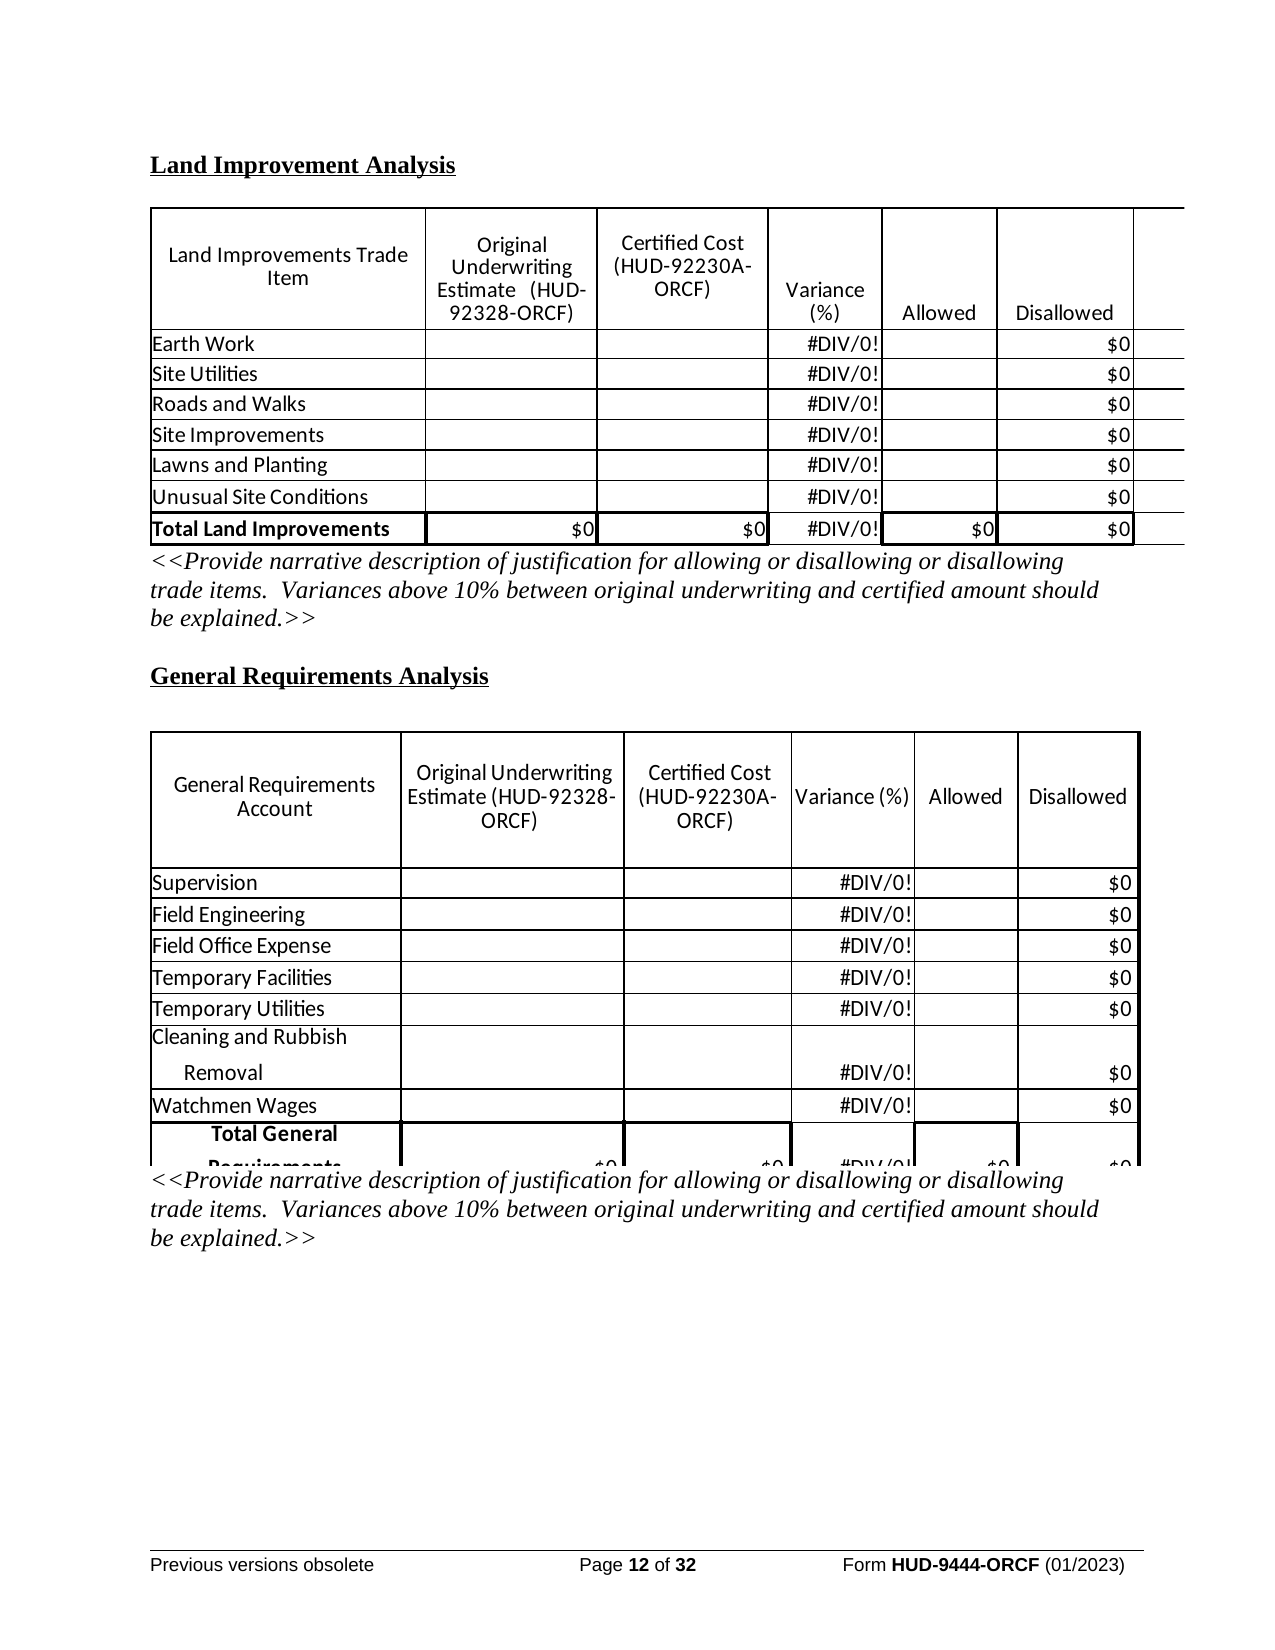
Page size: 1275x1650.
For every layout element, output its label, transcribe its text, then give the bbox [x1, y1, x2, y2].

text <<Provide narrative description of justification for allowing or disallowing or disallowing trade items. Variances above 10% between original underwriting and certified amount should be explained.>> [150, 1165, 1125, 1252]
text <<Provide narrative description of justification for allowing or disallowing or disallowing trade items. Variances above 10% between original underwriting and certified amount should be explained.>> [150, 546, 1125, 632]
text Land Improvement Analysis [150, 150, 1125, 179]
text General Requirements Analysis [150, 661, 1125, 690]
